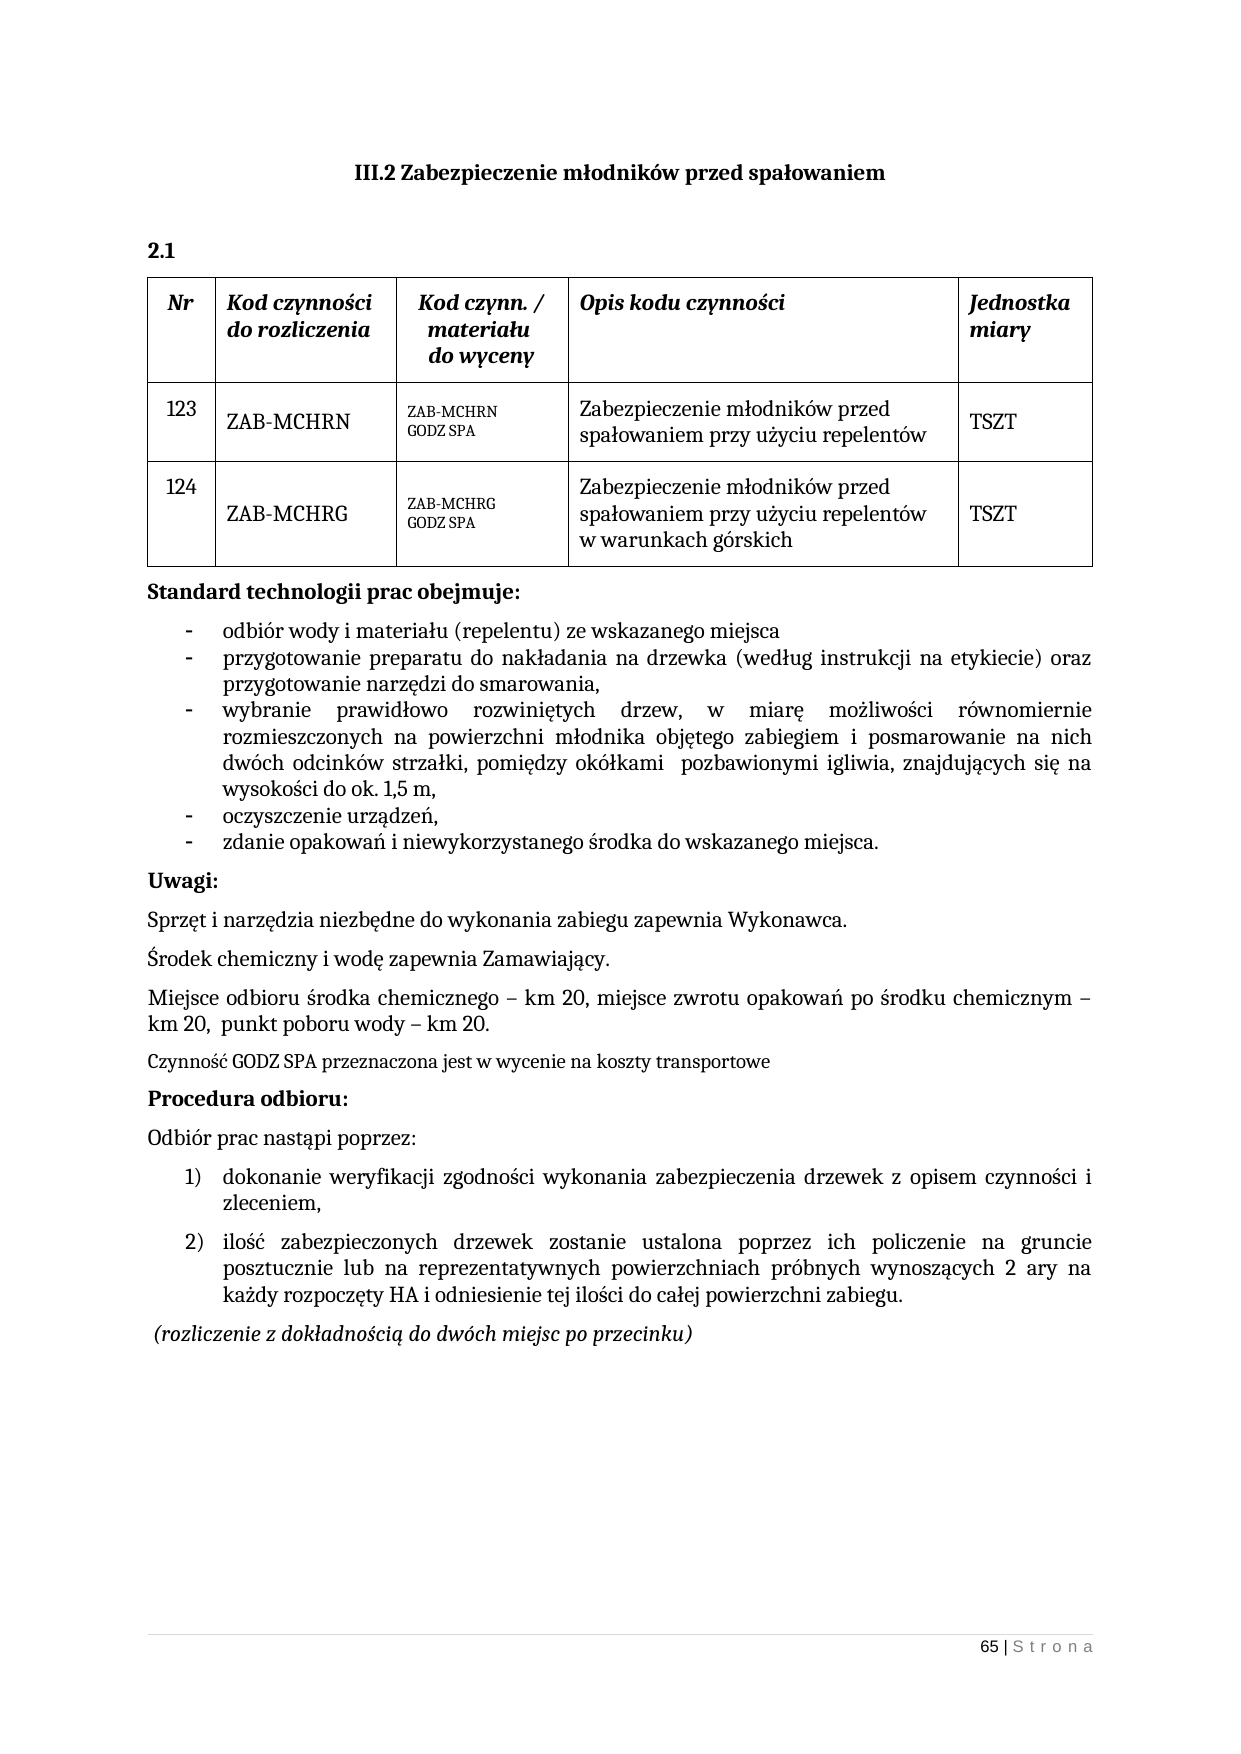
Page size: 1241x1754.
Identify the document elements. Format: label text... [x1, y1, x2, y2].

text Czynność GODZ SPA przeznaczona jest w wycenie na koszty transportowe [148, 1049, 1093, 1073]
text Sprzęt i narzędzia niezbędne do wykonania zabiegu zapewnia Wykonawca. [148, 907, 1093, 933]
list zdanie opakowań i niewykorzystanego środka do wskazanego miejsca. [185, 829, 1093, 855]
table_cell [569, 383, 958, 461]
text Miejsce odbioru środka chemicznego – km 20, miejsce zwrotu opakowań po środku chemicznym – km 20, punkt poboru wody – km 20. [148, 984, 1093, 1037]
list oczyszczenie urządzeń, [185, 802, 1093, 829]
text Uwagi: [148, 868, 1093, 894]
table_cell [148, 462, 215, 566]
list wybranie prawidłowo rozwiniętych drzew, w miarę możliwości równomiernie rozmieszczonych na powierzchni młodnika objętego zabiegiem i posmarowanie na nich dwóch odcinków strzałki, pomiędzy okółkami pozbawionymi igliwia, znajdujących się na wysokości do ok. 1,5 m, [185, 697, 1093, 802]
text Procedura odbioru: [148, 1086, 1093, 1112]
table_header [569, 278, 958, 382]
list odbiór wody i materiału (repelentu) ze wskazanego miejsca [185, 618, 1093, 644]
text 2.1 [148, 238, 1093, 264]
list dokonanie weryfikacji zgodności wykonania zabezpieczenia drzewek z opisem czynności i zleceniem, [185, 1164, 1093, 1216]
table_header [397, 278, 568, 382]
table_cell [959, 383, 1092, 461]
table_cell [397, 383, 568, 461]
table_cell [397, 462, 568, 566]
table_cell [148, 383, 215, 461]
text (rozliczenie z dokładnością do dwóch miejsc po przecinku) [148, 1320, 1093, 1347]
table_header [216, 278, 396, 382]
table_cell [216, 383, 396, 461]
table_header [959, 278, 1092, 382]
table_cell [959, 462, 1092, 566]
text Standard technologii prac obejmuje: [148, 579, 1093, 606]
text Środek chemiczny i wodę zapewnia Zamawiający. [148, 945, 1093, 972]
list przygotowanie preparatu do nakładania na drzewka (według instrukcji na etykiecie) oraz przygotowanie narzędzi do smarowania, [185, 644, 1093, 697]
text Odbiór prac nastąpi poprzez: [148, 1125, 1093, 1151]
text III.2 Zabezpieczenie młodników przed spałowaniem [148, 160, 1093, 186]
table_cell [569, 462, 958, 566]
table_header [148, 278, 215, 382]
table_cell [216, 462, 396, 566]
list ilość zabezpieczonych drzewek zostanie ustalona poprzez ich policzenie na gruncie posztucznie lub na reprezentatywnych powierzchniach próbnych wynoszących 2 ary na każdy rozpoczęty HA i odniesienie tej ilości do całej powierzchni zabiegu. [185, 1229, 1093, 1308]
